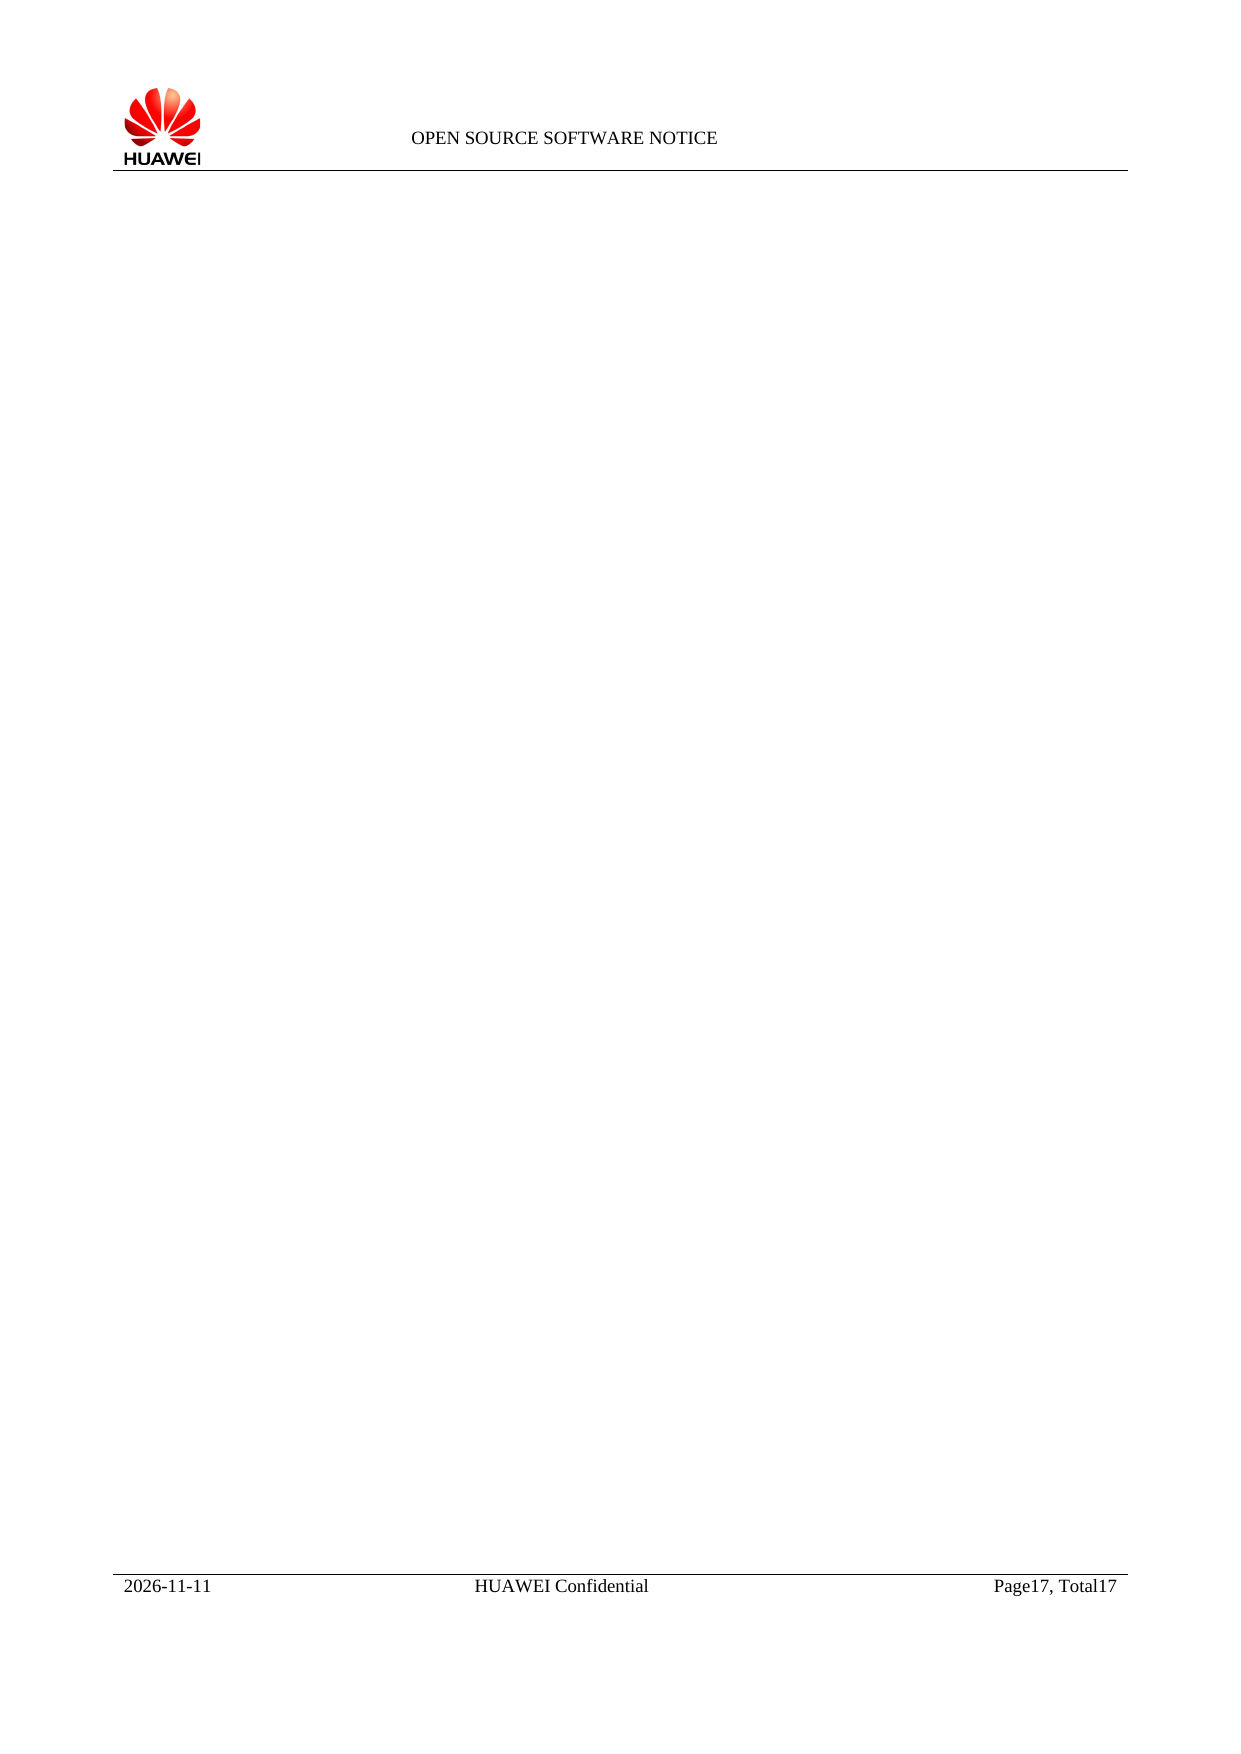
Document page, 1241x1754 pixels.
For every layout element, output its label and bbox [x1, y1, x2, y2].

picture [124, 88, 201, 165]
